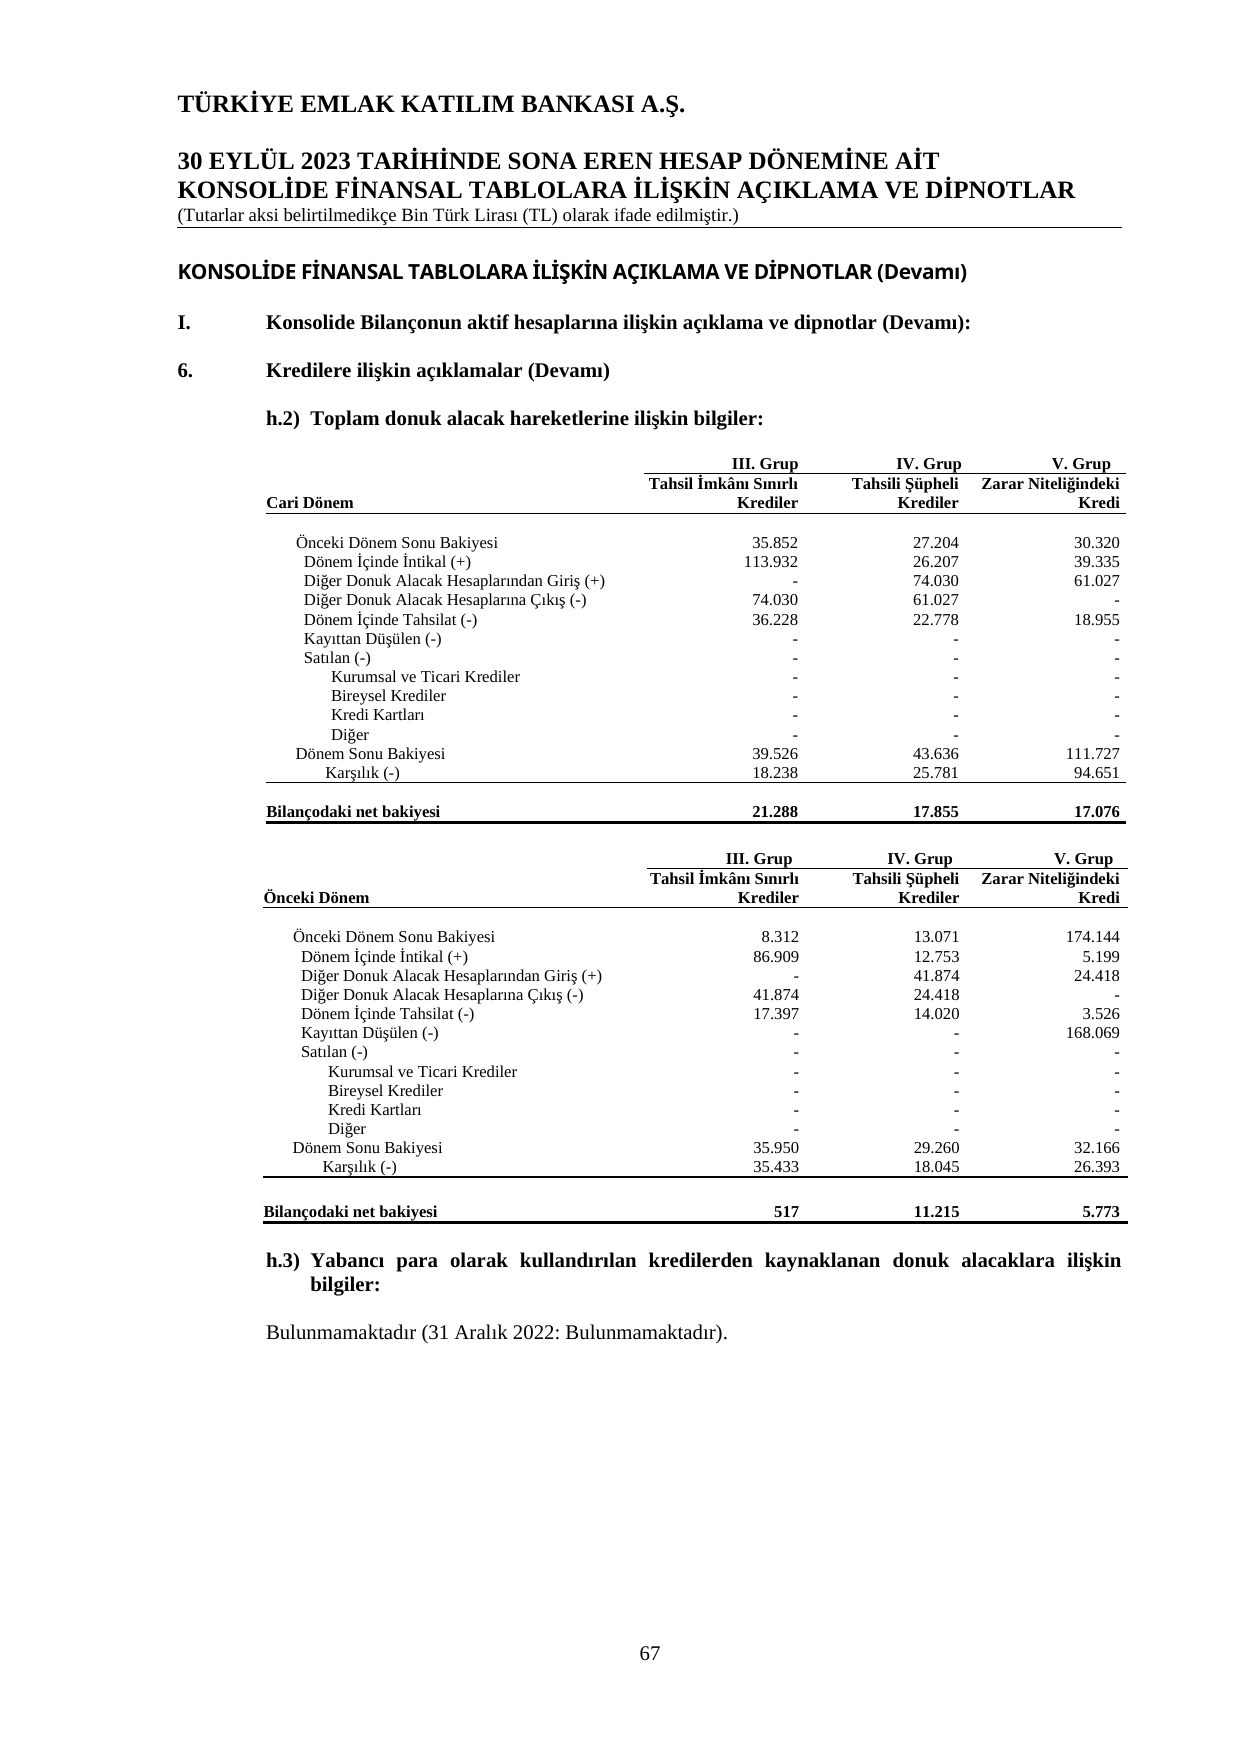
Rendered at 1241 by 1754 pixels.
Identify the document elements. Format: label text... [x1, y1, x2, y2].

list Konsolide Bilançonun aktif hesaplarına ilişkin açıklama ve dipnotlar (Devamı): [177, 309, 1122, 334]
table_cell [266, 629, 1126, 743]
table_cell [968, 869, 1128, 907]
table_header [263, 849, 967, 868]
text h.2) Toplam donuk alacak hareketlerine ilişkin bilgiler: [266, 406, 1122, 430]
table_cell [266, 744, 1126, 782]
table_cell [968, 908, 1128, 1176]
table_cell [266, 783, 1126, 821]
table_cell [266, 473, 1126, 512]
text h.3) Yabancı para olarak kullandırılan kredilerden kaynaklanan donuk alacaklara ilişkin bilgiler: [266, 1248, 1122, 1296]
text 6. Kredilere ilişkin açıklamalar (Devamı) [177, 358, 1122, 382]
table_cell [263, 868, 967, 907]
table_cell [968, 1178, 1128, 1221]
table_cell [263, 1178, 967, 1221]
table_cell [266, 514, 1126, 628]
text KONSOLİDE FİNANSAL TABLOLARA İLİŞKİN AÇIKLAMA VE DİPNOTLAR (Devamı) [177, 257, 1122, 286]
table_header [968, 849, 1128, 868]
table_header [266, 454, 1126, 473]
text Bulunmamaktadır (31 Aralık 2022: Bulunmamaktadır). [266, 1320, 1122, 1344]
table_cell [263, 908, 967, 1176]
